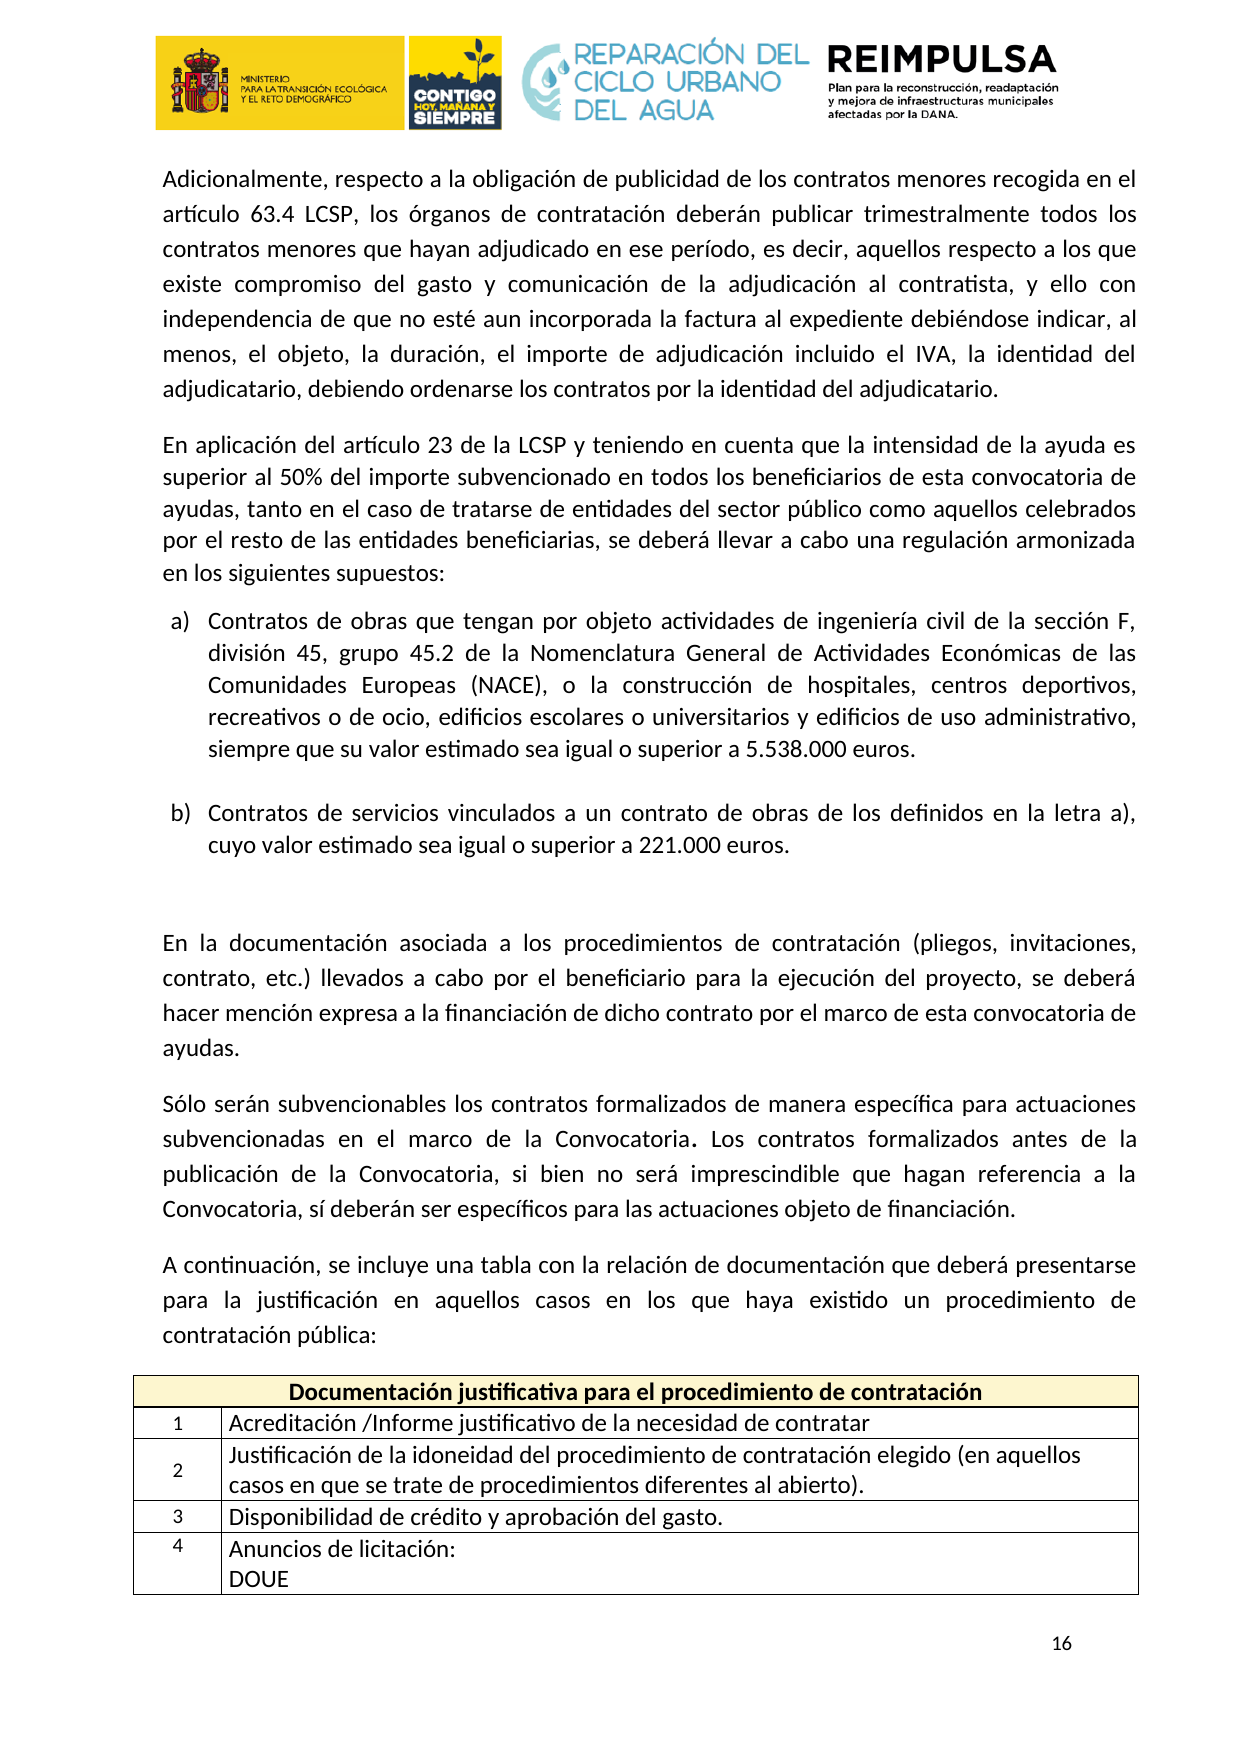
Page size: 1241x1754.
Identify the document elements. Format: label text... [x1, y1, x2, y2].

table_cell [222, 1533, 1138, 1594]
table_cell Disponibilidad de crédito y aprobación del gasto. [222, 1501, 1138, 1532]
text En la documentación asociada a los procedimientos de contratación (pliegos, invitaciones, contrato, etc.) llevados a cabo por el beneficiario para la ejecución del proyecto, se deberá hacer mención expresa a la financiación de dicho contrato por el marco de esta convocatoria de ayudas. [162, 927, 1138, 1063]
list Contratos de obras que tengan por objeto actividades de ingeniería civil de la sección F, división 45, grupo 45.2 de la Nomenclatura General de Actividades Económicas de las Comunidades Europeas (NACE), o la construcción de hospitales, centros deportivos, recreativos o de ocio, edificios escolares o universitarios y edificios de uso administrativo, siempre que su valor estimado sea igual o superior a 5.538.000 euros. [170, 605, 1138, 764]
table_header Documentación justificativa para el procedimiento de contratación [134, 1376, 1138, 1406]
text Adicionalmente, respecto a la obligación de publicidad de los contratos menores recogida en el artículo 63.4 LCSP, los órganos de contratación deberán publicar trimestralmente todos los contratos menores que hayan adjudicado en ese período, es decir, aquellos respecto a los que existe compromiso del gasto y comunicación de la adjudicación al contratista, y ello con independencia de que no esté aun incorporada la factura al expediente debiéndose indicar, al menos, el objeto, la duración, el importe de adjudicación incluido el IVA, la identidad del adjudicatario, debiendo ordenarse los contratos por la identidad del adjudicatario. [162, 163, 1138, 403]
list Contratos de servicios vinculados a un contrato de obras de los definidos en la letra a), cuyo valor estimado sea igual o superior a 221.000 euros. [170, 797, 1138, 860]
table_cell 4 [134, 1533, 221, 1594]
table_cell Acreditación /Informe justificativo de la necesidad de contratar [222, 1408, 1138, 1438]
text Sólo serán subvencionables los contratos formalizados de manera específica para actuaciones subvencionadas en el marco de la Convocatoria. Los contratos formalizados antes de la publicación de la Convocatoria, si bien no será imprescindible que hagan referencia a la Convocatoria, sí deberán ser específicos para las actuaciones objeto de financiación. [162, 1088, 1138, 1224]
text A continuación, se incluye una tabla con la relación de documentación que deberá presentarse para la justificación en aquellos casos en los que haya existido un procedimiento de contratación pública: [162, 1249, 1138, 1349]
table_cell 1 [134, 1408, 221, 1438]
text En aplicación del artículo 23 de la LCSP y teniendo en cuenta que la intensidad de la ayuda es superior al 50% del importe subvencionado en todos los beneficiarios de esta convocatoria de ayudas, tanto en el caso de tratarse de entidades del sector público como aquellos celebrados por el resto de las entidades beneficiarias, se deberá llevar a cabo una regulación armonizada en los siguientes supuestos: [162, 429, 1138, 587]
picture [132, 10, 1072, 139]
table_cell 3 [134, 1501, 221, 1532]
table_cell 2 [134, 1439, 221, 1500]
table_cell Justificación de la idoneidad del procedimiento de contratación elegido (en aquellos casos en que se trate de procedimientos diferentes al abierto). [222, 1439, 1138, 1500]
